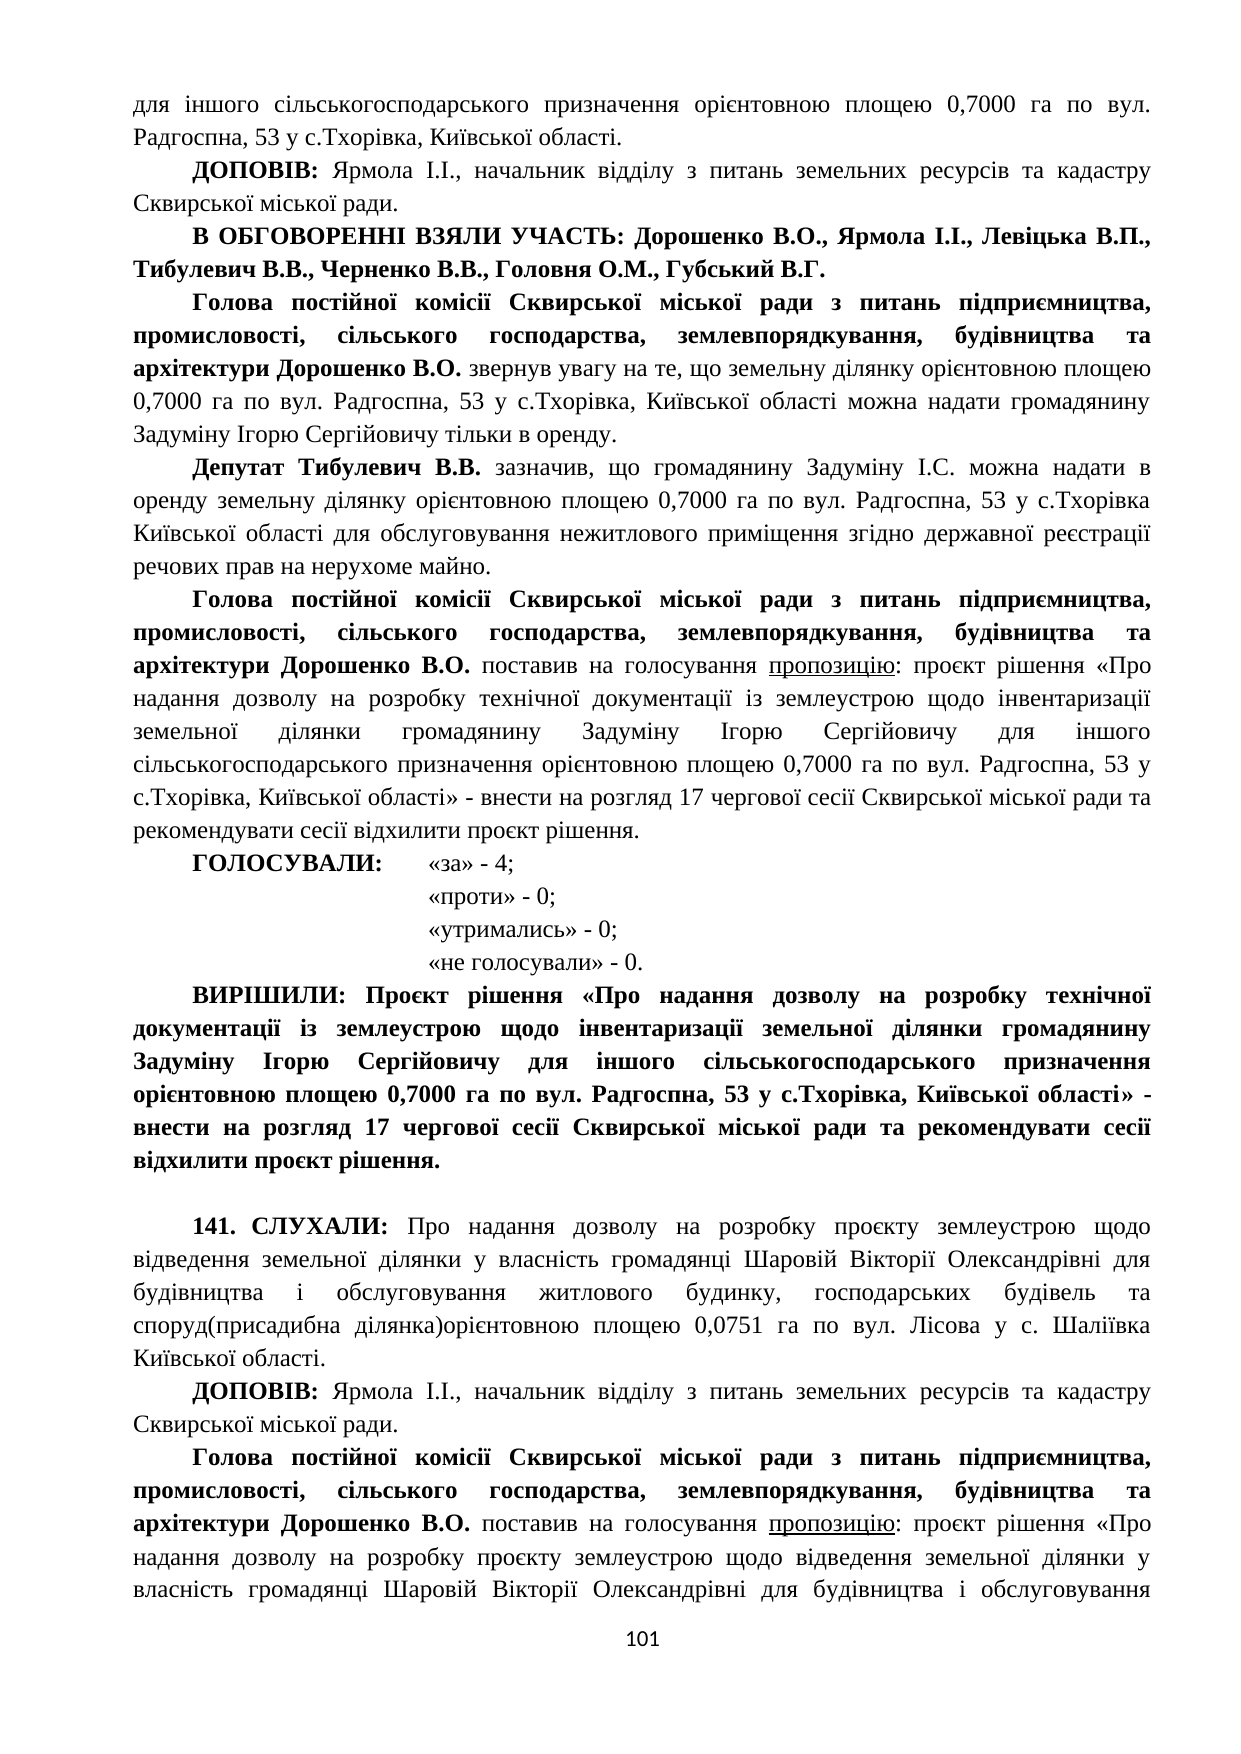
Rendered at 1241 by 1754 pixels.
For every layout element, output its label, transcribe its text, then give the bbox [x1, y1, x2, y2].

text Голова постійної комісії Сквирської міської ради з питань підприємництва, промисловості, сільського господарства, землевпорядкування, будівництва та архітектури Дорошенко В.О. поставив на голосування пропозицію: проєкт рішення «Про надання дозволу на розробку технічної документації із землеустрою щодо інвентаризації земельної ділянки громадянину Задуміну Ігорю Сергійовичу для іншого сільськогосподарського призначення орієнтовною площею 0,7000 га по вул. Радгоспна, 53 у с.Тхорівка, Київської області» - внести на розгляд 17 чергової сесії Сквирської міської ради та рекомендувати сесії відхилити проєкт рішення. [133, 584, 1152, 844]
list ДОПОВІВ: Ярмола І.І., начальник відділу з питань земельних ресурсів та кадастру Сквирської міської ради. [133, 1376, 1152, 1438]
list Голова постійної комісії Сквирської міської ради з питань підприємництва, промисловості, сільського господарства, землевпорядкування, будівництва та архітектури Дорошенко В.О. звернув увагу на те, що земельну ділянку орієнтовною площею 0,7000 га по вул. Радгоспна, 53 у с.Тхорівка, Київської області можна надати громадянину Задуміну Ігорю Сергійовичу тільки в оренду. [133, 287, 1152, 448]
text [133, 1442, 1152, 1603]
list ВИРІШИЛИ: Проєкт рішення «Про надання дозволу на розробку технічної документації із землеустрою щодо інвентаризації земельної ділянки громадянину Задуміну Ігорю Сергійовичу для іншого сільськогосподарського призначення орієнтовною площею 0,7000 га по вул. Радгоспна, 53 у с.Тхорівка, Київської області» - внести на розгляд 17 чергової сесії Сквирської міської ради та рекомендувати сесії відхилити проєкт рішення. [133, 980, 1152, 1174]
list СЛУХАЛИ: Про надання дозволу на розробку проєкту землеустрою щодо відведення земельної ділянки у власність громадянці Шаровій Вікторії Олександрівні для будівництва і обслуговування житлового будинку, господарських будівель та споруд(присадибна ділянка)орієнтовною площею 0,0751 га по вул. Лісова у с. Шаліївка Київської області. [133, 1211, 1152, 1372]
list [133, 89, 1152, 150]
text «не голосували» - 0. [133, 947, 1152, 976]
list ДОПОВІВ: Ярмола І.І., начальник відділу з питань земельних ресурсів та кадастру Сквирської міської ради. [133, 155, 1152, 216]
list ГОЛОСУВАЛИ: «за» - 4; [133, 848, 1152, 877]
text «проти» - 0; [133, 881, 1152, 910]
text «утримались» - 0; [133, 914, 1152, 943]
list В ОБГОВОРЕННІ ВЗЯЛИ УЧАСТЬ: Дорошенко В.О., Ярмола І.І., Левіцька В.П., Тибулевич В.В., Черненко В.В., Головня О.М., Губський В.Г. [133, 221, 1152, 282]
list Депутат Тибулевич В.В. зазначив, що громадянину Задуміну І.С. можна надати в оренду земельну ділянку орієнтовною площею 0,7000 га по вул. Радгоспна, 53 у с.Тхорівка Київської області для обслуговування нежитлового приміщення згідно державної реєстрації речових прав на нерухоме майно. [133, 452, 1152, 580]
